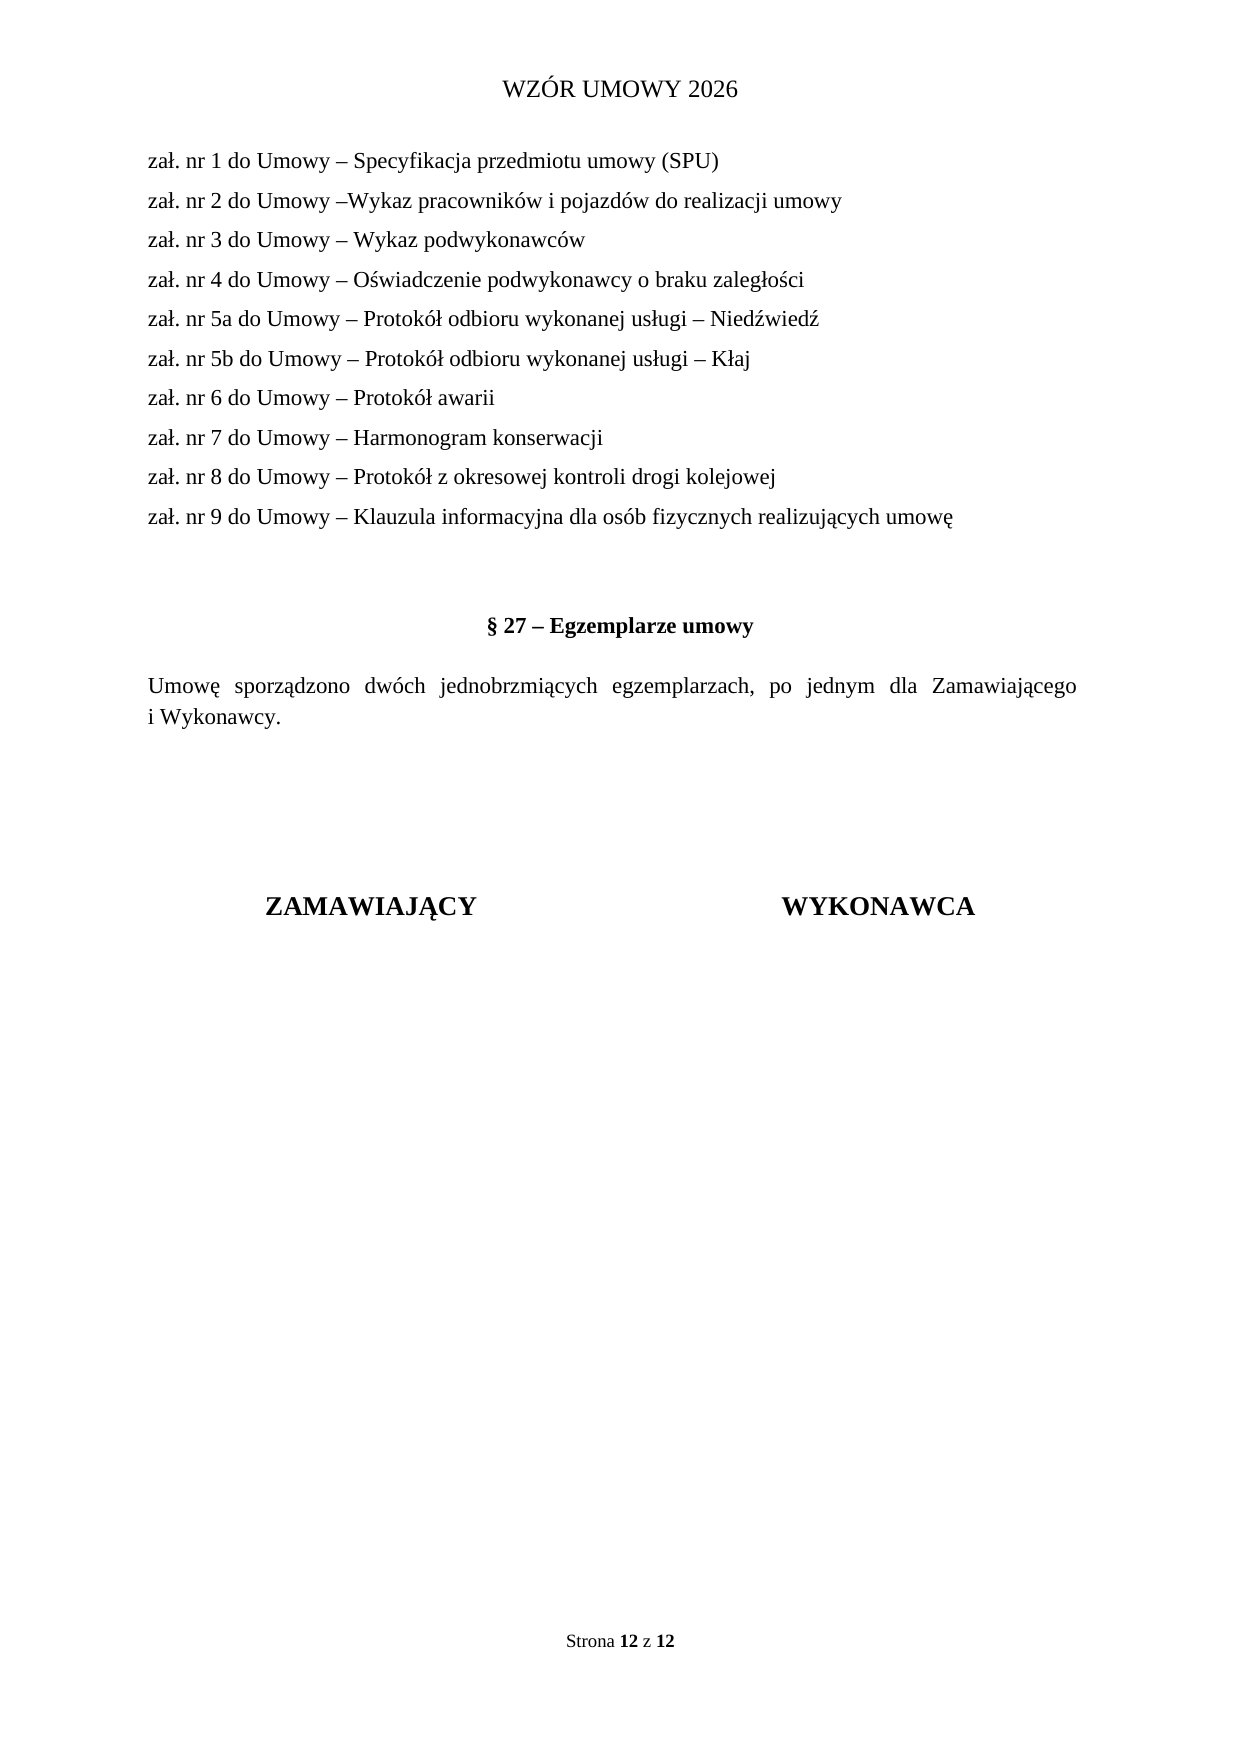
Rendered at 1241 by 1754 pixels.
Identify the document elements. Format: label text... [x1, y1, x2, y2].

list zał. nr 4 do Umowy – Oświadczenie podwykonawcy o braku zaległości [148, 266, 1093, 292]
list zał. nr 6 do Umowy – Protokół awarii [148, 384, 1093, 411]
list zał. nr 5b do Umowy – Protokół odbioru wykonanej usługi – Kłaj [148, 345, 1093, 371]
list zał. nr 2 do Umowy –Wykaz pracowników i pojazdów do realizacji umowy [148, 187, 1093, 213]
list zał. nr 9 do Umowy – Klauzula informacyjna dla osób fizycznych realizujących umowę [148, 503, 1093, 529]
list Umowę sporządzono dwóch jednobrzmiących egzemplarzach, po jednym dla Zamawiającego i Wykonawcy. [148, 672, 1093, 729]
text ZAMAWIAJĄCY WYKONAWCA [148, 889, 1093, 921]
list zał. nr 7 do Umowy – Harmonogram konserwacji [148, 424, 1093, 450]
list zał. nr 1 do Umowy – Specyfikacja przedmiotu umowy (SPU) [148, 148, 1093, 174]
text § 27 – Egzemplarze umowy [148, 612, 1093, 638]
list zał. nr 8 do Umowy – Protokół z okresowej kontroli drogi kolejowej [148, 463, 1093, 490]
list zał. nr 5a do Umowy – Protokół odbioru wykonanej usługi – Niedźwiedź [148, 306, 1093, 332]
list zał. nr 3 do Umowy – Wykaz podwykonawców [148, 227, 1093, 253]
